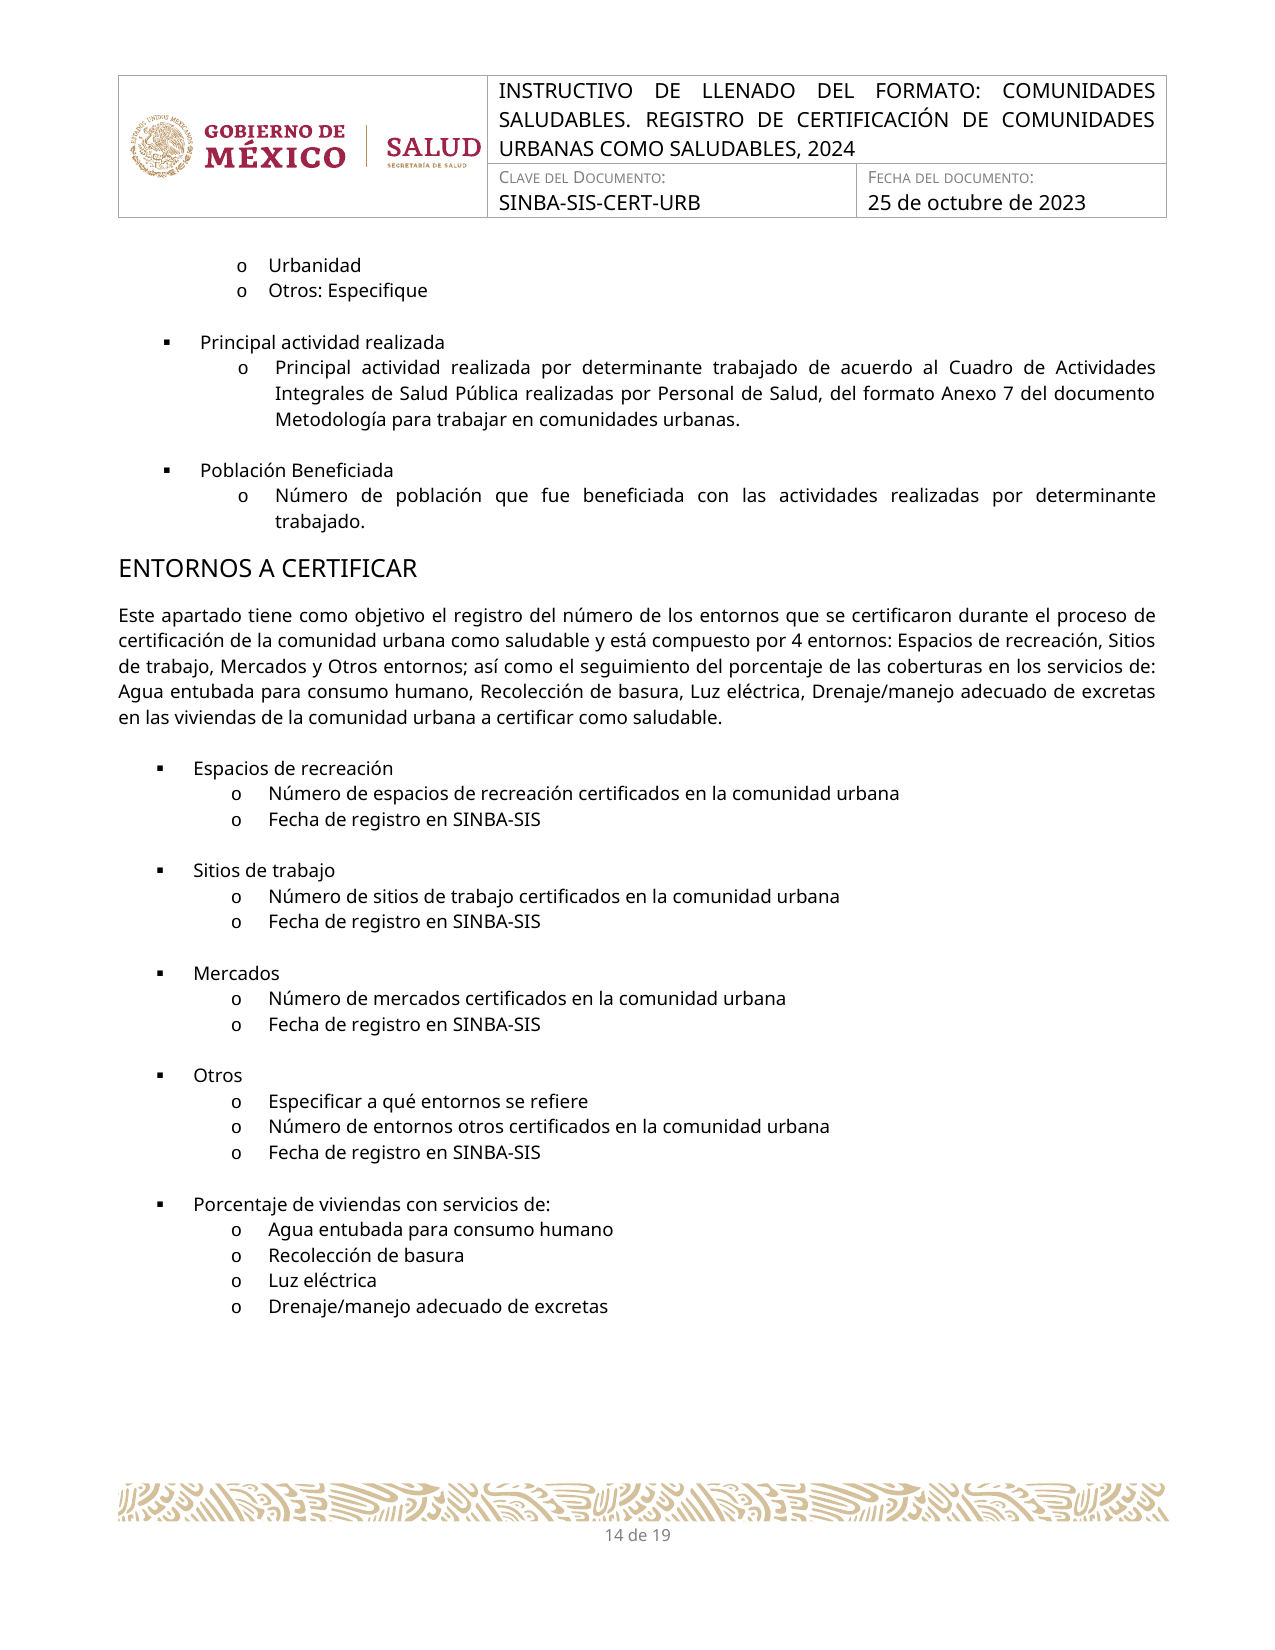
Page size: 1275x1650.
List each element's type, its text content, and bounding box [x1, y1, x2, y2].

list Espacios de recreación [156, 755, 1157, 781]
list Otros: Especifique [193, 278, 1157, 303]
list Fecha de registro en SINBA-SIS [231, 909, 1157, 934]
list Luz eléctrica [231, 1268, 1157, 1293]
list Especificar a qué entornos se refiere [231, 1088, 1157, 1114]
list Urbanidad [193, 252, 1157, 278]
list Fecha de registro en SINBA-SIS [231, 806, 1157, 832]
list Porcentaje de viviendas con servicios de: [156, 1191, 1157, 1216]
list Número de espacios de recreación certificados en la comunidad urbana [231, 781, 1157, 806]
list Agua entubada para consumo humano [231, 1216, 1157, 1242]
list Número de mercados certificados en la comunidad urbana [231, 986, 1157, 1011]
list Población Beneficiada [162, 457, 1157, 482]
list Número de sitios de trabajo certificados en la comunidad urbana [231, 883, 1157, 909]
list Recolección de basura [231, 1242, 1157, 1268]
list Principal actividad realizada por determinante trabajado de acuerdo al Cuadro de Actividades Integrales de Salud Pública realizadas por Personal de Salud, del formato Anexo 7 del documento Metodología para trabajar en comunidades urbanas. [237, 354, 1157, 431]
list Otros [156, 1063, 1157, 1088]
list Drenaje/manejo adecuado de excretas [231, 1293, 1157, 1319]
list Sitios de trabajo [156, 858, 1157, 883]
list Mercados [156, 960, 1157, 986]
list Número de población que fue beneficiada con las actividades realizadas por determinante trabajado. [237, 482, 1157, 534]
text Este apartado tiene como objetivo el registro del número de los entornos que se certificaron durante el proceso de certificación de la comunidad urbana como saludable y está compuesto por 4 entornos: Espacios de recreación, Sitios de trabajo, Mercados y Otros entornos; así como el seguimiento del porcentaje de las coberturas en los servicios de: Agua entubada para consumo humano, Recolección de basura, Luz eléctrica, Drenaje/manejo adecuado de excretas en las viviendas de la comunidad urbana a certificar como saludable. [118, 602, 1157, 729]
list Fecha de registro en SINBA-SIS [231, 1139, 1157, 1165]
list Número de entornos otros certificados en la comunidad urbana [231, 1114, 1157, 1139]
subtitle ENTORNOS A CERTIFICAR [118, 550, 1157, 584]
list Fecha de registro en SINBA-SIS [231, 1011, 1157, 1037]
list Principal actividad realizada [162, 329, 1157, 354]
